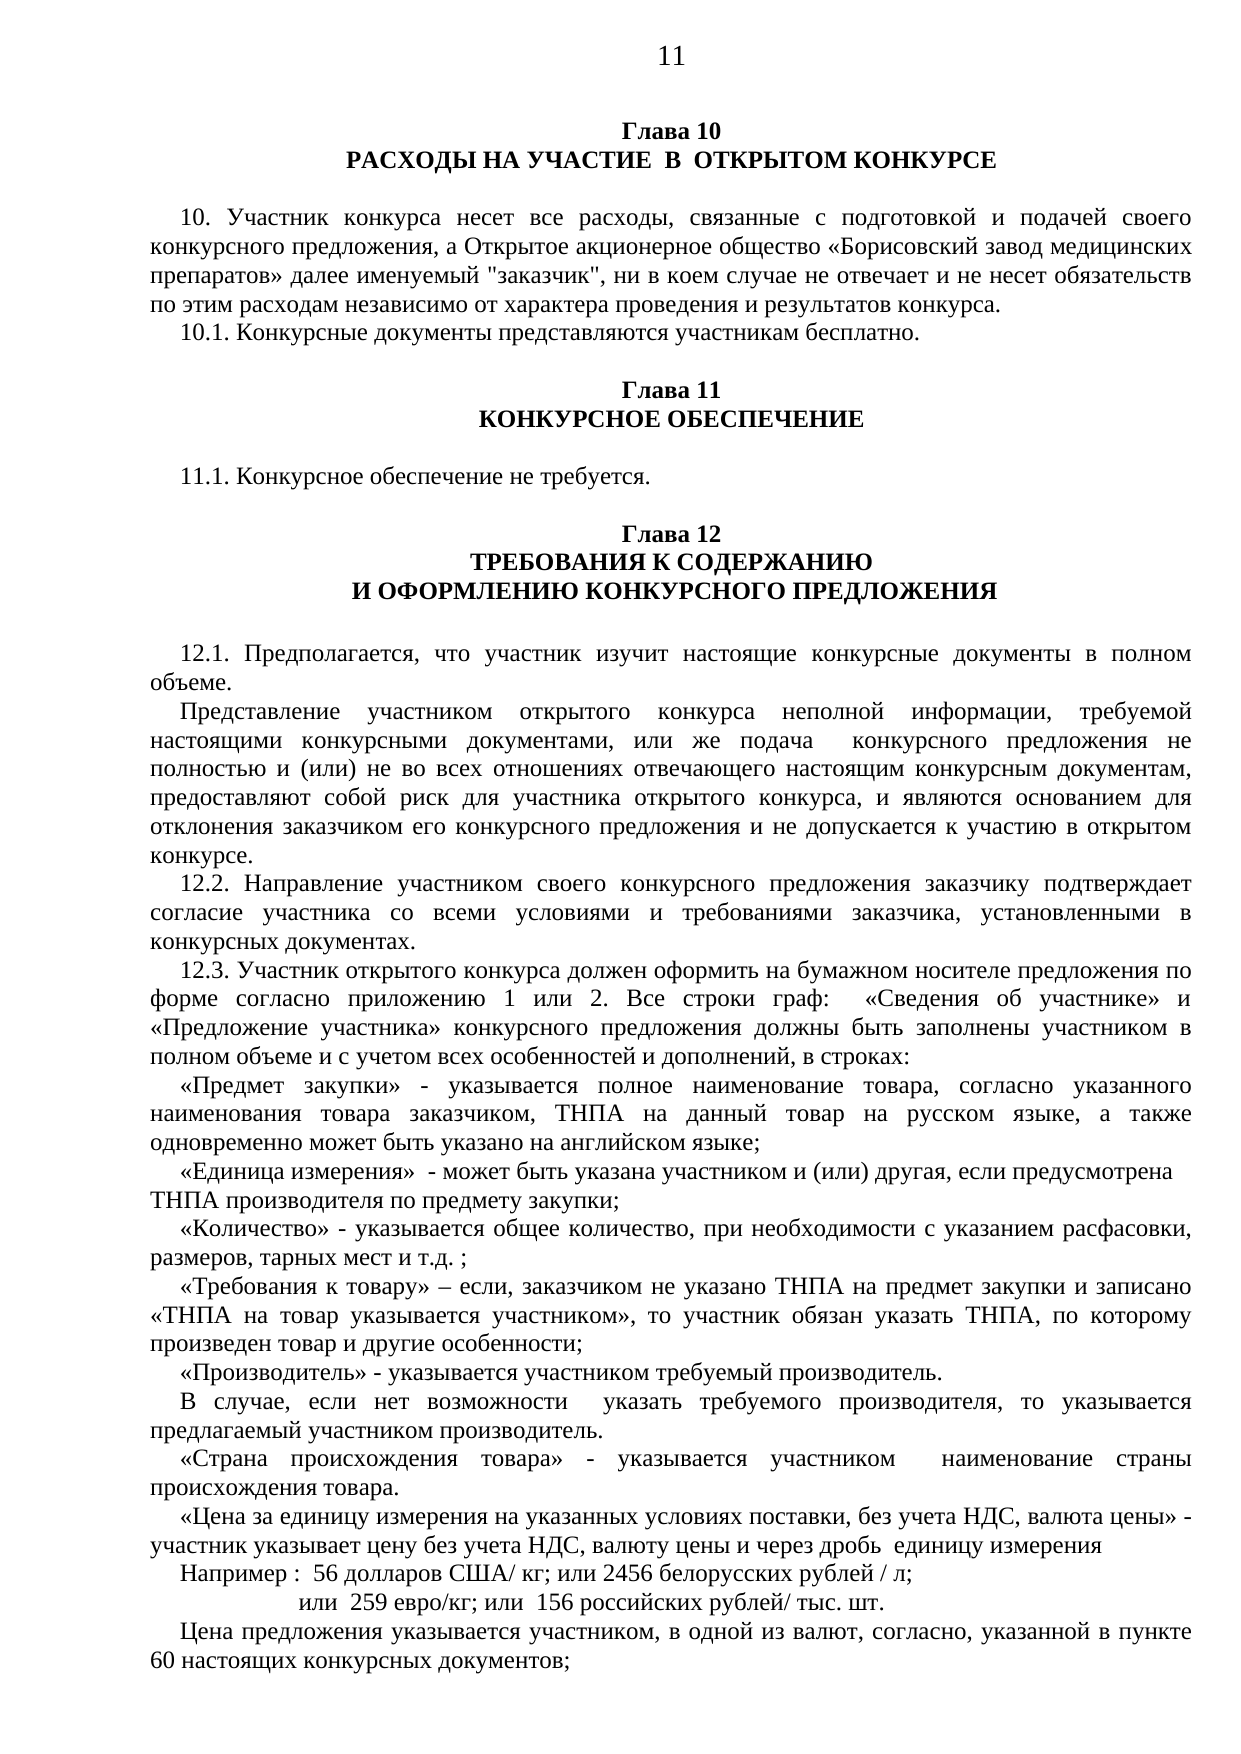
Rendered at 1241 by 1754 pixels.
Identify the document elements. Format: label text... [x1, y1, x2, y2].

text «Требования к товару» – если, заказчиком не указано ТНПА на предмет закупки и записано «ТНПА на товар указывается участником», то участник обязан указать ТНПА, по которому произведен товар и другие особенности; [150, 1271, 1193, 1357]
text Цена предложения указывается участником, в одной из валют, согласно, указанной в пункте 60 настоящих конкурсных документов; [150, 1616, 1193, 1673]
text 12.1. Предполагается, что участник изучит настоящие конкурсные документы в полном объеме. [150, 638, 1193, 696]
text Представление участником открытого конкурса неполной информации, требуемой настоящими конкурсными документами, или же подача конкурсного предложения не полностью и (или) не во всех отношениях отвечающего настоящим конкурсным документам, предоставляют собой риск для участника открытого конкурса, и являются основанием для отклонения заказчиком его конкурсного предложения и не допускается к участию в открытом конкурсе. [150, 696, 1193, 868]
text Например : 56 долларов США/ кг; или 2456 белорусских рублей / л; [150, 1558, 1193, 1587]
text «Страна происхождения товара» - указывается участником наименование страны происхождения товара. [150, 1443, 1193, 1501]
text 11.1. Конкурсное обеспечение не требуется. [150, 461, 1193, 490]
text или 259 евро/кг; или 156 российских рублей/ тыс. шт. [150, 1587, 1193, 1616]
text 12.2. Направление участником своего конкурсного предложения заказчику подтверждает согласие участника со всеми условиями и требованиями заказчика, установленными в конкурсных документах. [150, 868, 1193, 955]
text В случае, если нет возможности указать требуемого производителя, то указывается предлагаемый участником производитель. [150, 1386, 1193, 1443]
text ТРЕБОВАНИЯ К СОДЕРЖАНИЮ [150, 547, 1193, 576]
text «Единица измерения» - может быть указана участником и (или) другая, если предусмотрена ТНПА производителя по предмету закупки; [150, 1156, 1193, 1213]
text «Предмет закупки» - указывается полное наименование товара, согласно указанного наименования товара заказчиком, ТНПА на данный товар на русском языке, а также одновременно может быть указано на английском языке; [150, 1070, 1193, 1156]
text 10.1. Конкурсные документы представляются участникам бесплатно. [150, 317, 1193, 346]
text 10. Участник конкурса несет все расходы, связанные с подготовкой и подачей своего конкурсного предложения, а Открытое акционерное общество «Борисовский завод медицинских препаратов» далее именуемый "заказчик", ни в коем случае не отвечает и не несет обязательств по этим расходам независимо от характера проведения и результатов конкурса. [150, 202, 1193, 317]
text Глава 11 [150, 375, 1193, 404]
text Глава 10 [150, 116, 1193, 145]
text КОНКУРСНОЕ ОБЕСПЕЧЕНИЕ [150, 404, 1193, 432]
text РАСХОДЫ НА УЧАСТИЕ В ОТКРЫТОМ КОНКУРСЕ [150, 145, 1193, 174]
text Глава 12 [150, 519, 1193, 547]
text 12.3. Участник открытого конкурса должен оформить на бумажном носителе предложения по форме согласно приложению 1 или 2. Все строки граф: «Сведения об участнике» и «Предложение участника» конкурсного предложения должны быть заполнены участником в полном объеме и с учетом всех особенностей и дополнений, в строках: [150, 955, 1193, 1070]
text И ОФОРМЛЕНИЮ КОНКУРСНОГО ПРЕДЛОЖЕНИЯ [150, 576, 1193, 605]
text «Цена за единицу измерения на указанных условиях поставки, без учета НДС, валюта цены» - участник указывает цену без учета НДС, валюту цены и через дробь единицу измерения [150, 1501, 1193, 1558]
text «Количество» - указывается общее количество, при необходимости с указанием расфасовки, размеров, тарных мест и т.д. ; [150, 1213, 1193, 1271]
text «Производитель» - указывается участником требуемый производитель. [150, 1357, 1193, 1386]
